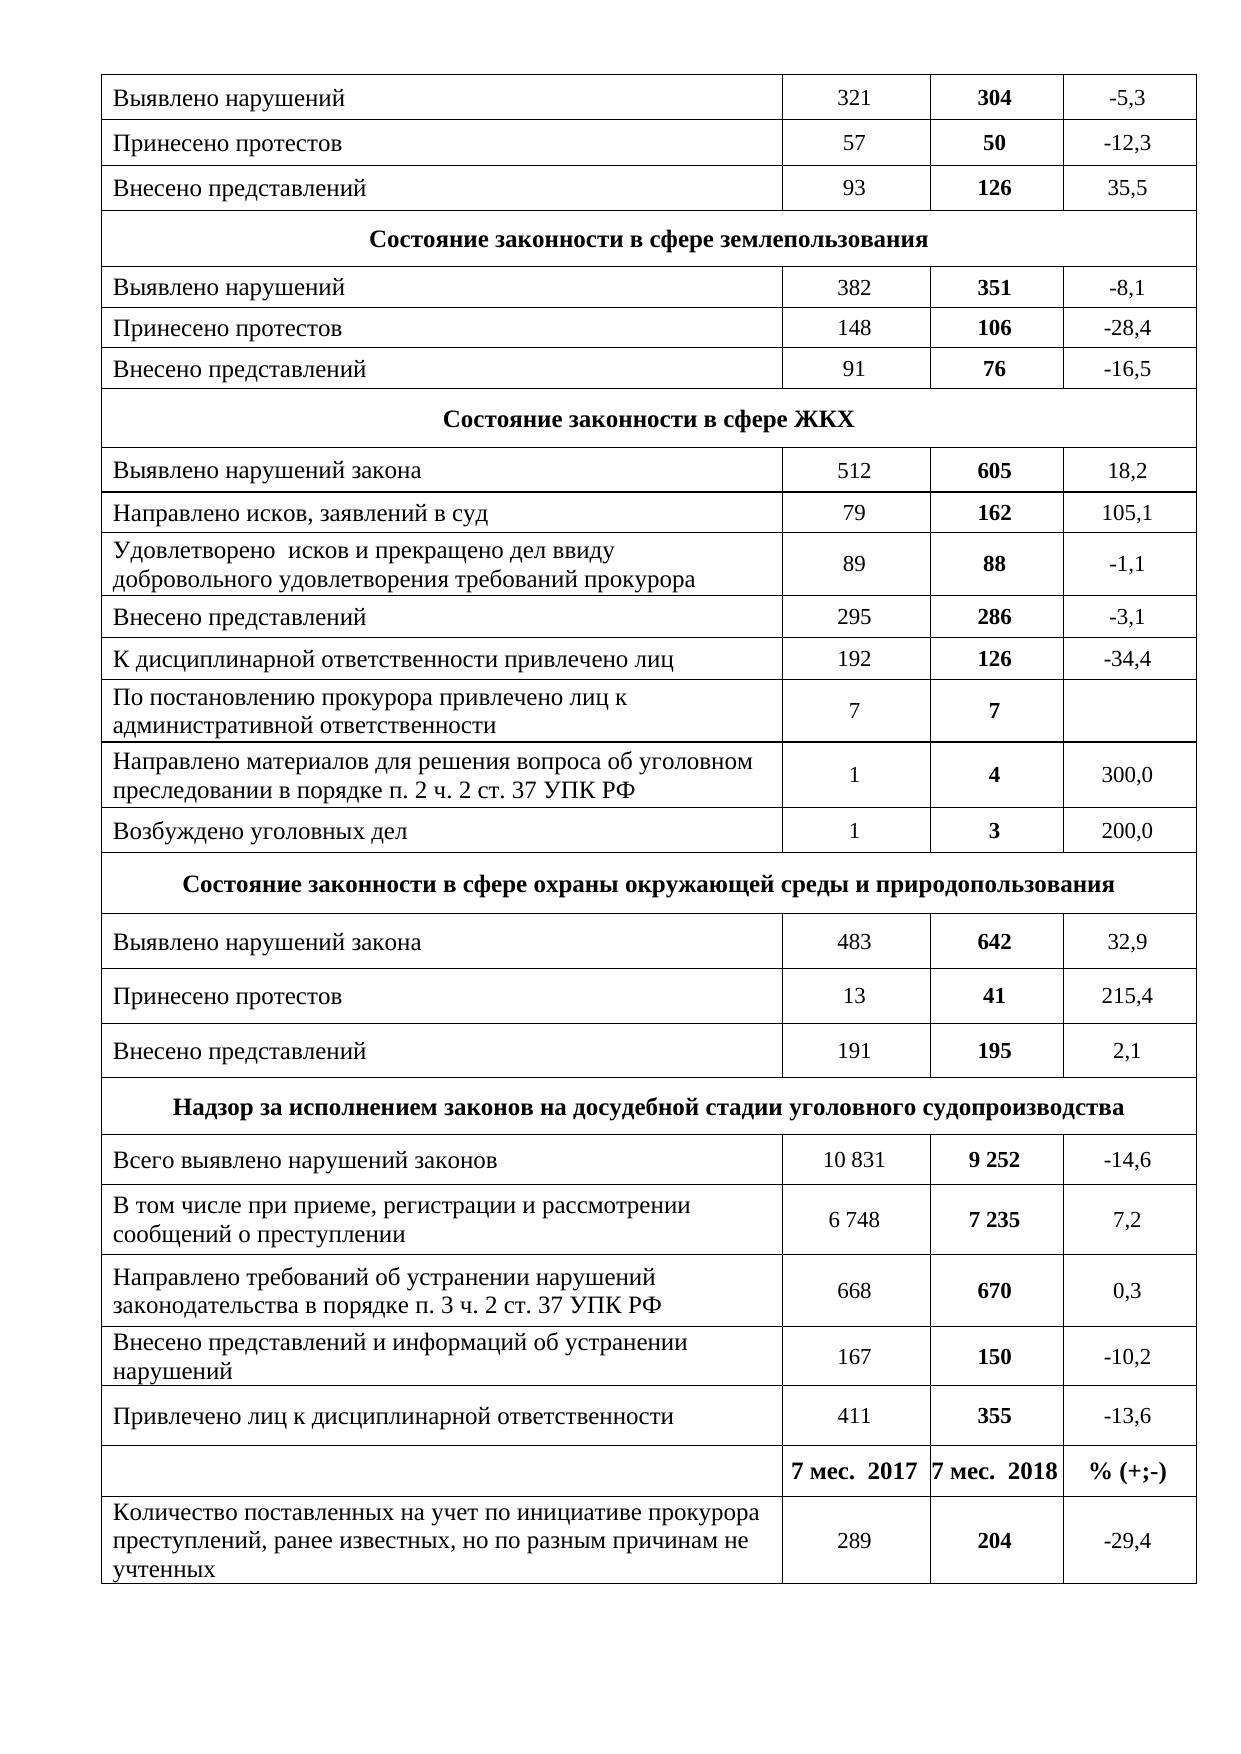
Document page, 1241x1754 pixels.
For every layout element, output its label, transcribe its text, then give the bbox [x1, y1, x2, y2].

table_cell Внесено представлений [102, 348, 782, 388]
table_cell Внесено представлений [102, 166, 782, 210]
table_cell Выявлено нарушений [102, 75, 782, 119]
table_cell -13,6 [1064, 1386, 1196, 1444]
table_cell 195 [931, 1024, 1063, 1077]
table_cell -8,1 [1064, 267, 1196, 307]
table_cell 13 [783, 969, 930, 1023]
table_cell 1 [783, 808, 930, 852]
table_cell Выявлено нарушений закона [102, 448, 782, 491]
table_cell 93 [783, 166, 930, 210]
table_cell -16,5 [1064, 348, 1196, 388]
table_cell 148 [783, 308, 930, 347]
table_cell По постановлению прокурора привлечено лиц к административной ответственности [102, 680, 782, 741]
table_cell 7 [931, 680, 1063, 741]
table_cell Количество поставленных на учет по инициативе прокурора преступлений, ранее известных, но по разным причинам не учтенных [102, 1497, 782, 1583]
table_cell -28,4 [1064, 308, 1196, 347]
table_cell 0,3 [1064, 1255, 1196, 1326]
table_cell 106 [931, 308, 1063, 347]
table_cell 50 [931, 120, 1063, 164]
table_cell 300,0 [1064, 743, 1196, 807]
table_cell 411 [783, 1386, 930, 1444]
table_cell 7 мес. 2018 [931, 1446, 1063, 1496]
table_cell Состояние законности в сфере ЖКХ [102, 389, 1196, 447]
table_cell 6 748 [783, 1185, 930, 1254]
table_cell -5,3 [1064, 75, 1196, 119]
table_cell 18,2 [1064, 448, 1196, 491]
table_cell 192 [783, 638, 930, 679]
table_cell К дисциплинарной ответственности привлечено лиц [102, 638, 782, 679]
table_cell Принесено протестов [102, 969, 782, 1023]
table_cell 3 [931, 808, 1063, 852]
table_cell 89 [783, 533, 930, 594]
table_cell -12,3 [1064, 120, 1196, 164]
table_cell Направлено материалов для решения вопроса об уголовном преследовании в порядке п. 2 ч. 2 ст. 37 УПК РФ [102, 743, 782, 807]
table_cell 321 [783, 75, 930, 119]
table_cell Принесено протестов [102, 120, 782, 164]
table_cell Возбуждено уголовных дел [102, 808, 782, 852]
table_cell 512 [783, 448, 930, 491]
table_cell [1064, 680, 1196, 741]
table_cell 76 [931, 348, 1063, 388]
table_cell Внесено представлений [102, 596, 782, 637]
table_cell 2,1 [1064, 1024, 1196, 1077]
table_cell 295 [783, 596, 930, 637]
table_cell 162 [931, 493, 1063, 532]
table_cell 191 [783, 1024, 930, 1077]
table_cell Состояние законности в сфере землепользования [102, 211, 1196, 266]
table_cell 150 [931, 1327, 1063, 1385]
table_cell 88 [931, 533, 1063, 594]
table_cell 668 [783, 1255, 930, 1326]
table_cell 7 мес. 2017 [783, 1446, 930, 1496]
table_cell 215,4 [1064, 969, 1196, 1023]
table_cell -1,1 [1064, 533, 1196, 594]
table_cell 7 [783, 680, 930, 741]
table_cell 41 [931, 969, 1063, 1023]
table_cell -34,4 [1064, 638, 1196, 679]
table_cell Выявлено нарушений закона [102, 914, 782, 968]
table_cell Внесено представлений и информаций об устранении нарушений [102, 1327, 782, 1385]
table_cell 204 [931, 1497, 1063, 1583]
table_cell 351 [931, 267, 1063, 307]
table_cell Всего выявлено нарушений законов [102, 1135, 782, 1183]
table_cell 7,2 [1064, 1185, 1196, 1254]
table_cell 642 [931, 914, 1063, 968]
table_cell 304 [931, 75, 1063, 119]
table_cell Удовлетворено исков и прекращено дел ввиду добровольного удовлетворения требований прокурора [102, 533, 782, 594]
table_cell 670 [931, 1255, 1063, 1326]
table_cell 10 831 [783, 1135, 930, 1183]
table_cell 126 [931, 166, 1063, 210]
table_cell 483 [783, 914, 930, 968]
table_cell 286 [931, 596, 1063, 637]
table_cell Направлено исков, заявлений в суд [102, 493, 782, 532]
table_cell Привлечено лиц к дисциплинарной ответственности [102, 1386, 782, 1444]
table_cell [102, 1446, 782, 1496]
table_cell 167 [783, 1327, 930, 1385]
table_cell 289 [783, 1497, 930, 1583]
table_cell % (+;-) [1064, 1446, 1196, 1496]
table_cell 32,9 [1064, 914, 1196, 968]
table_cell 79 [783, 493, 930, 532]
table_cell Надзор за исполнением законов на досудебной стадии уголовного судопроизводства [102, 1078, 1196, 1133]
table_cell В том числе при приеме, регистрации и рассмотрении сообщений о преступлении [102, 1185, 782, 1254]
table_cell -3,1 [1064, 596, 1196, 637]
table_cell 91 [783, 348, 930, 388]
table_cell 57 [783, 120, 930, 164]
table_cell -10,2 [1064, 1327, 1196, 1385]
table_cell 35,5 [1064, 166, 1196, 210]
table_cell Принесено протестов [102, 308, 782, 347]
table_cell 4 [931, 743, 1063, 807]
table_cell 1 [783, 743, 930, 807]
table_cell 126 [931, 638, 1063, 679]
table_cell 7 235 [931, 1185, 1063, 1254]
table_cell -29,4 [1064, 1497, 1196, 1583]
table_cell 200,0 [1064, 808, 1196, 852]
table_cell -14,6 [1064, 1135, 1196, 1183]
table_cell Внесено представлений [102, 1024, 782, 1077]
table_cell Направлено требований об устранении нарушений законодательства в порядке п. 3 ч. 2 ст. 37 УПК РФ [102, 1255, 782, 1326]
table_cell 355 [931, 1386, 1063, 1444]
table_cell Выявлено нарушений [102, 267, 782, 307]
table_cell Состояние законности в сфере охраны окружающей среды и природопользования [102, 853, 1196, 913]
table_cell 382 [783, 267, 930, 307]
table_cell 605 [931, 448, 1063, 491]
table_cell 105,1 [1064, 493, 1196, 532]
table_cell 9 252 [931, 1135, 1063, 1183]
